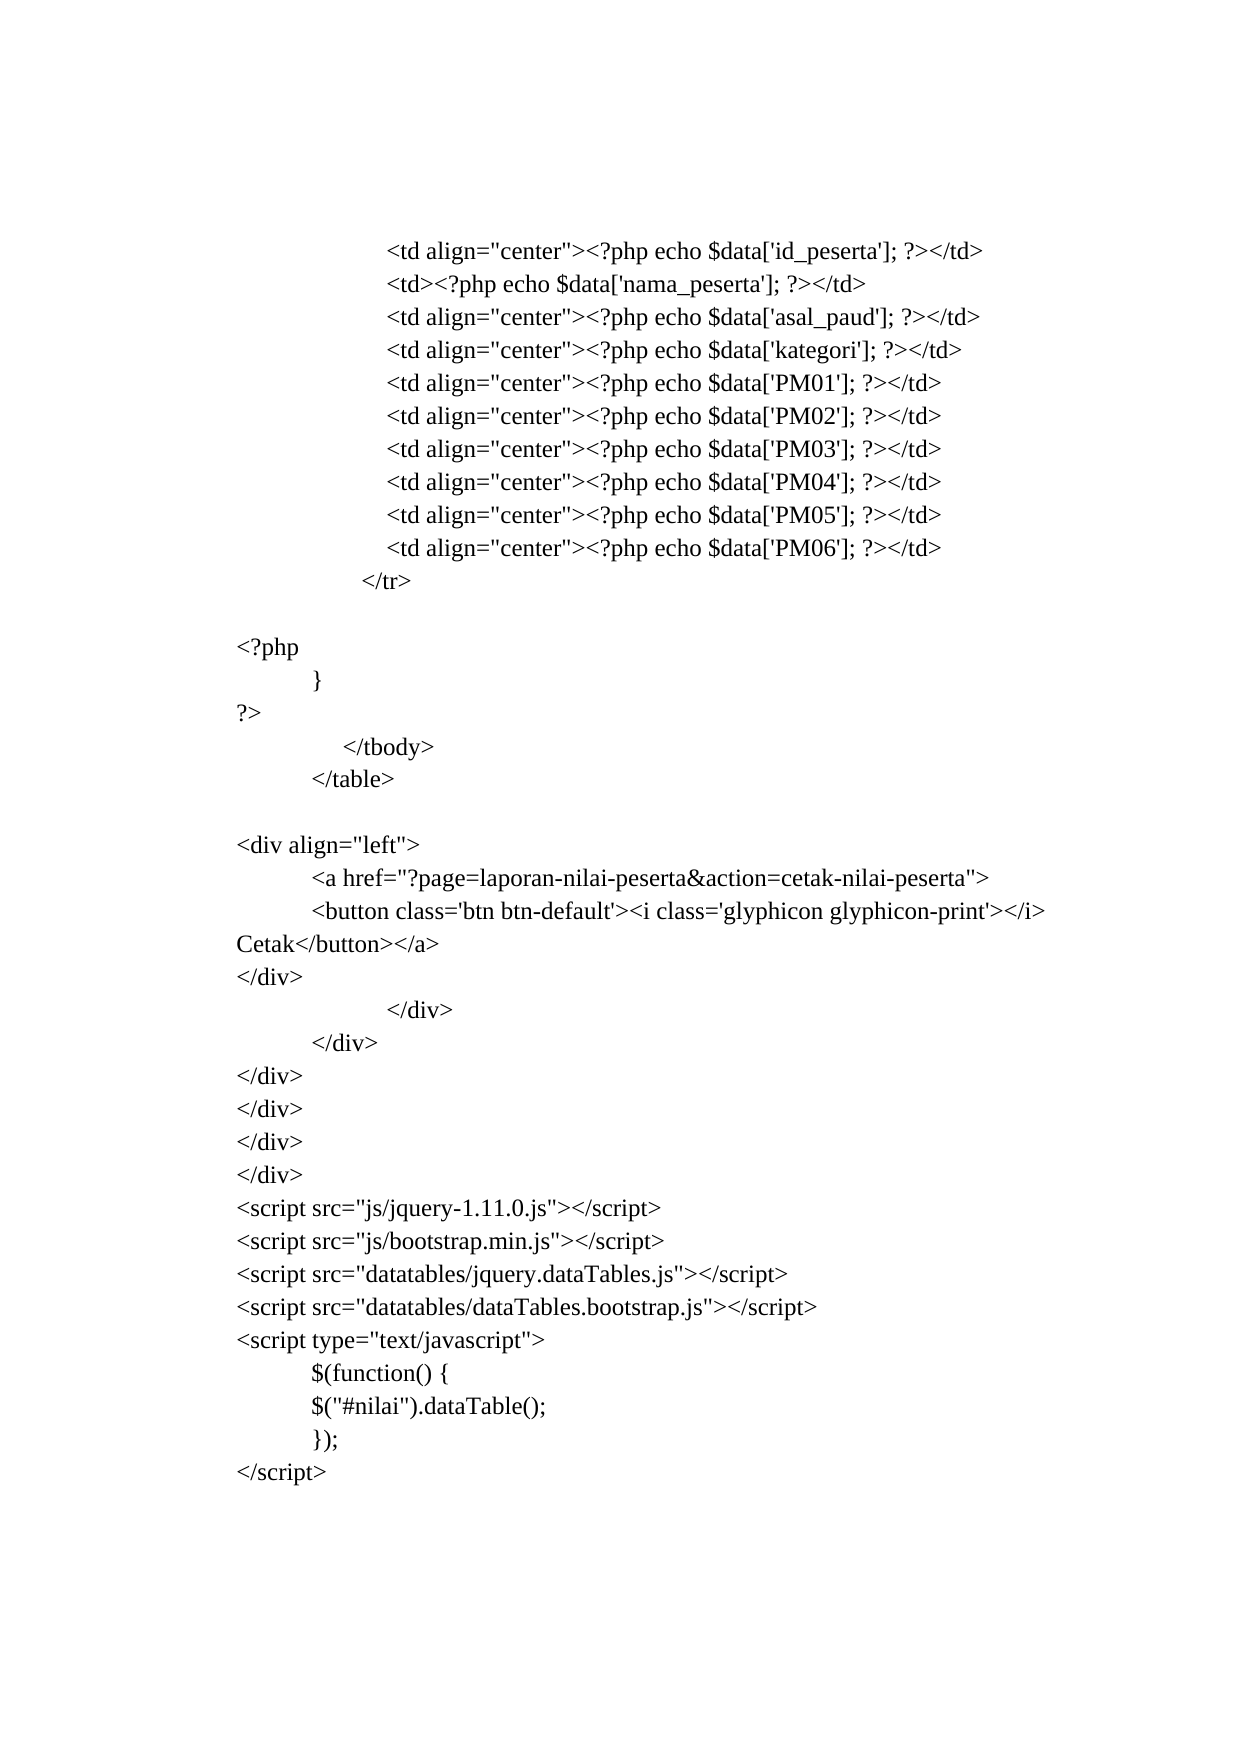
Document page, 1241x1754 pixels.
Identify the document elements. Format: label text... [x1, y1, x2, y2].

text </tbody> [236, 732, 1063, 760]
text <td><?php echo $data['nama_peserta']; ?></td> [236, 269, 1063, 298]
text </div> [236, 1061, 1063, 1090]
text <td align="center"><?php echo $data['id_peserta']; ?></td> [236, 236, 1063, 265]
text <button class='btn btn-default'><i class='glyphicon glyphicon-print'></i> Cetak</button></a> [236, 896, 1063, 958]
text <script src="datatables/dataTables.bootstrap.js"></script> [236, 1292, 1063, 1321]
text $(function() { [236, 1358, 1063, 1387]
text <a href="?page=laporan-nilai-peserta&action=cetak-nilai-peserta"> [236, 863, 1063, 892]
text </div> [236, 962, 1063, 991]
text <script src="js/jquery-1.11.0.js"></script> [236, 1193, 1063, 1222]
text <td align="center"><?php echo $data['PM02']; ?></td> [236, 401, 1063, 430]
text </script> [236, 1457, 1063, 1486]
text </div> [236, 1094, 1063, 1123]
text <td align="center"><?php echo $data['PM05']; ?></td> [236, 500, 1063, 529]
text <td align="center"><?php echo $data['PM01']; ?></td> [236, 368, 1063, 397]
text </div> [236, 1127, 1063, 1156]
text </div> [236, 995, 1063, 1024]
text <td align="center"><?php echo $data['kategori']; ?></td> [236, 335, 1063, 364]
text <td align="center"><?php echo $data['PM04']; ?></td> [236, 467, 1063, 496]
text <div align="left"> [236, 830, 1063, 859]
text } [236, 666, 1063, 694]
text <script src="js/bootstrap.min.js"></script> [236, 1226, 1063, 1255]
text </tr> [236, 566, 1063, 595]
text <td align="center"><?php echo $data['PM03']; ?></td> [236, 434, 1063, 463]
text }); [236, 1424, 1063, 1453]
text </div> [236, 1028, 1063, 1057]
text ?> [236, 698, 1063, 727]
text </div> [236, 1160, 1063, 1189]
text <?php [236, 632, 1063, 661]
text <td align="center"><?php echo $data['asal_paud']; ?></td> [236, 302, 1063, 331]
text <script type="text/javascript"> [236, 1325, 1063, 1354]
text <td align="center"><?php echo $data['PM06']; ?></td> [236, 533, 1063, 562]
text </table> [236, 764, 1063, 793]
text <script src="datatables/jquery.dataTables.js"></script> [236, 1259, 1063, 1288]
text $("#nilai").dataTable(); [236, 1391, 1063, 1420]
